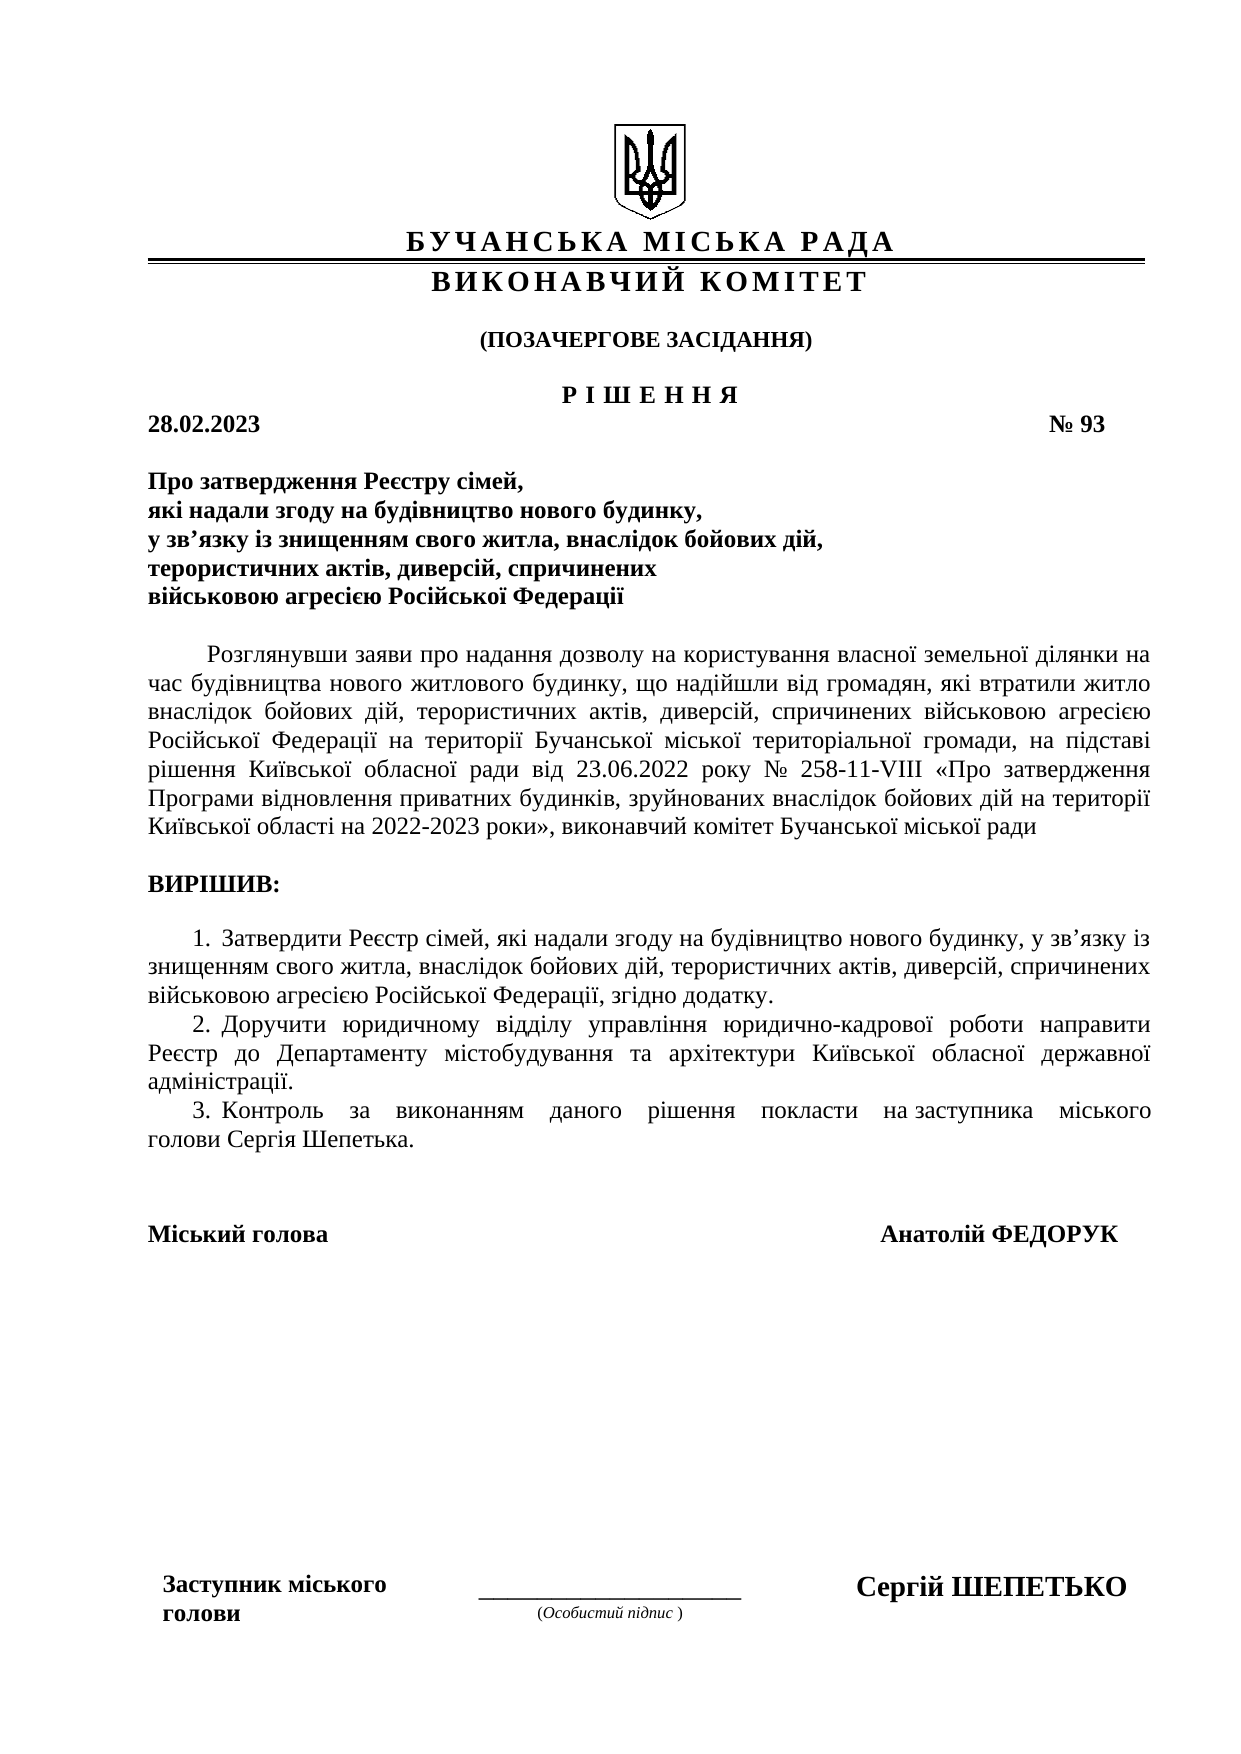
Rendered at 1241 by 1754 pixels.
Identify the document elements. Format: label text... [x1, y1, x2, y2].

text РІШЕННЯ [148, 380, 1152, 409]
text у зв’язку із знищенням свого житла, внаслідок бойових дій, [148, 524, 1152, 553]
list Доручити юридичному відділу управління юридично-кадрової роботи направити Реєстр до Департаменту містобудування та архітектури Київської обласної державної адміністрації. [148, 1009, 1152, 1095]
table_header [448, 1569, 772, 1665]
text терористичних актів, диверсій, спричинених [148, 553, 1152, 581]
text Розглянувши заяви про надання дозволу на користування власної земельної ділянки на час будівництва нового житлового будинку, що надійшли від громадян, які втратили житло внаслідок бойових дій, терористичних актів, диверсій, спричинених військовою агресією Російської Федерації на території Бучанської міської територіальної громади, на підставі рішення Київської обласної ради від 23.06.2022 року № 258-11-VIII «Про затвердження Програми відновлення приватних будинків, зруйнованих внаслідок бойових дій на території Київської області на 2022-2023 роки», виконавчий комітет Бучанської міської ради [148, 639, 1152, 840]
text 28.02.2023 № 93 [148, 409, 1152, 438]
text Про затвердження Реєстру сімей, [148, 466, 1152, 495]
text військовою агресією Російської Федерації [148, 581, 1152, 610]
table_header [151, 1569, 448, 1665]
table_header ВИКОНАВЧИЙ КОМІТЕТ (ПОЗАЧЕРГОВЕ ЗАСІДАННЯ) [148, 264, 1144, 380]
text які надали згоду на будівництво нового будинку, [148, 495, 1152, 524]
text ВИРІШИВ: [148, 869, 1152, 898]
table_header Сергій ШЕПЕТЬКО [772, 1569, 1148, 1665]
list Контроль за виконанням даного рішення покласти на заступника міського голови Сергія Шепетька. [148, 1095, 1152, 1153]
text БУЧАНСЬКА МІСЬКА РАДА [148, 224, 1152, 258]
text Міський голова Анатолій ФЕДОРУК [148, 1219, 1152, 1247]
list Затвердити Реєстр сімей, які надали згоду на будівництво нового будинку, у зв’язку із знищенням свого житла, внаслідок бойових дій, терористичних актів, диверсій, спричинених військовою агресією Російської Федерації, згідно додатку. [148, 923, 1152, 1009]
